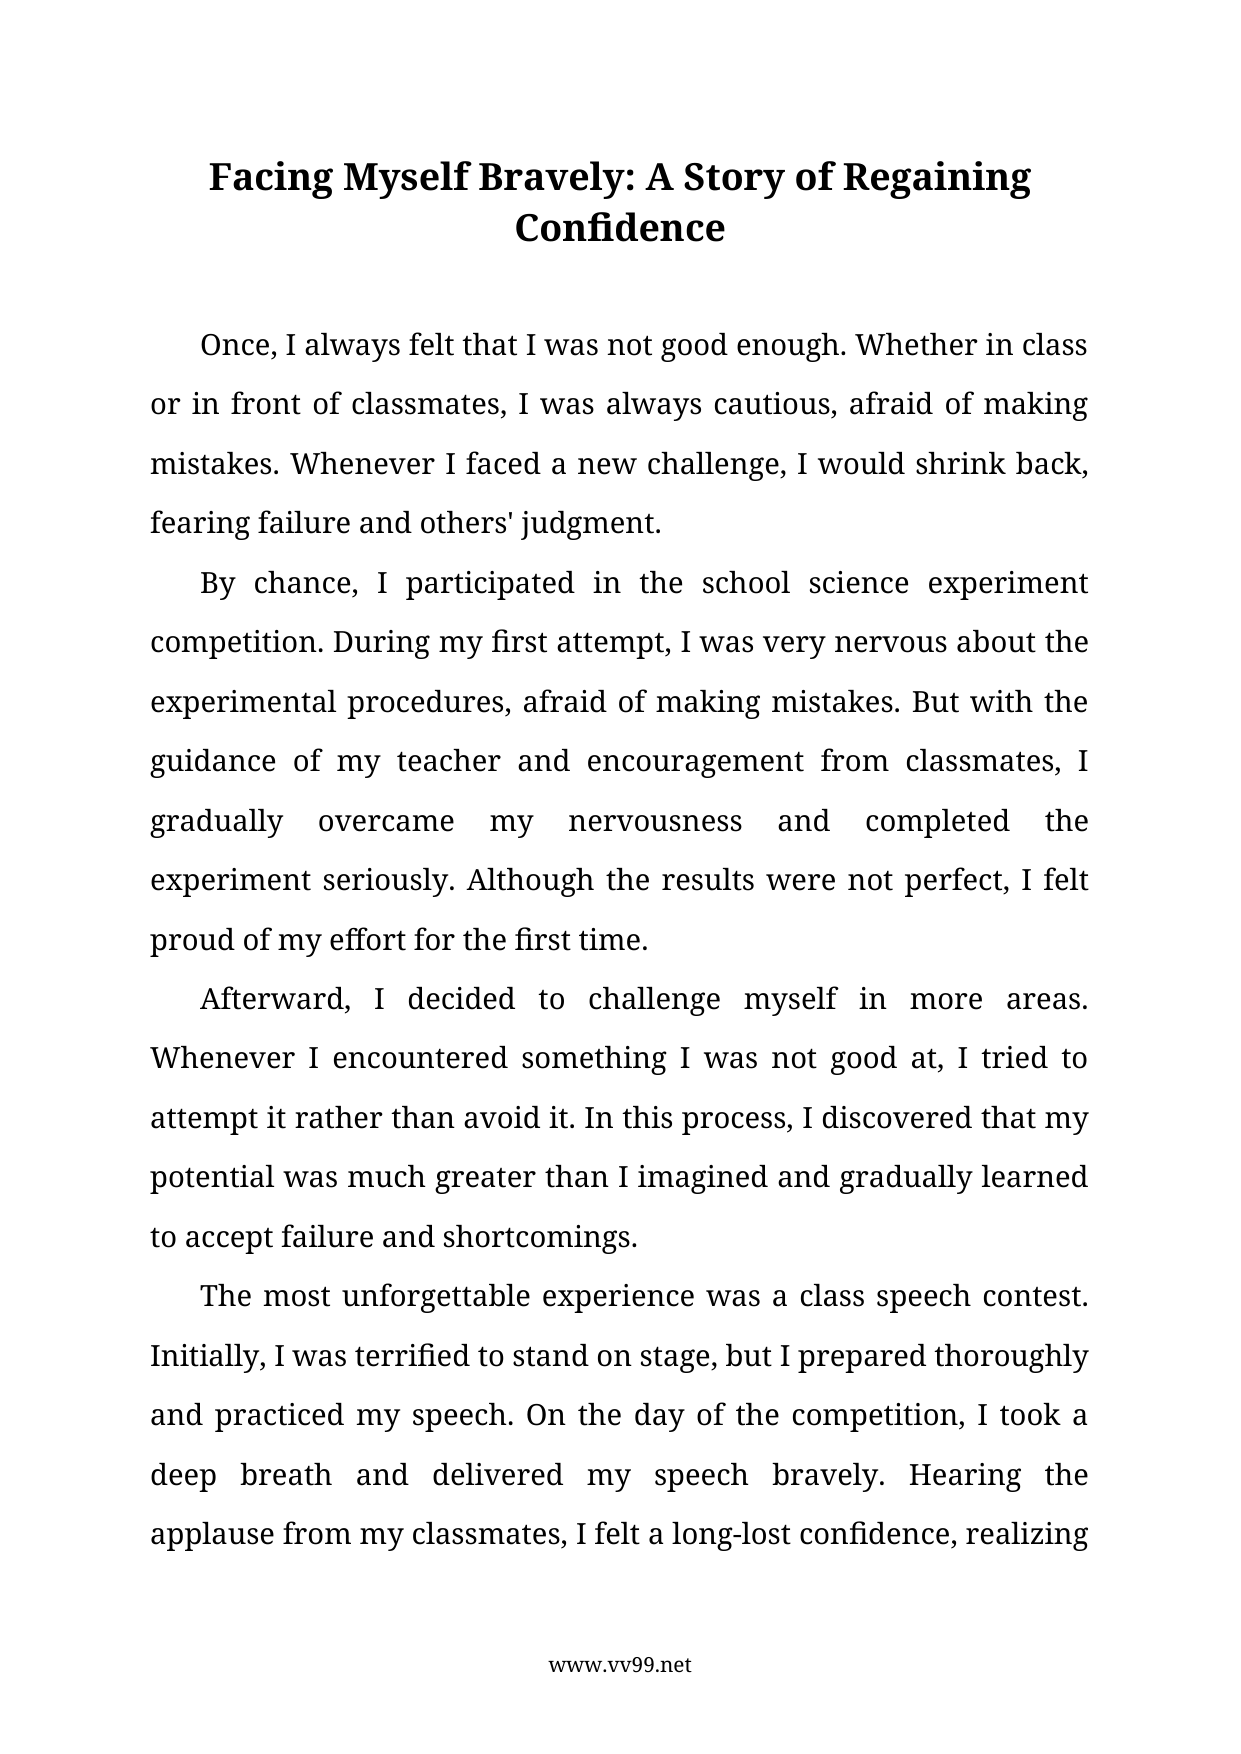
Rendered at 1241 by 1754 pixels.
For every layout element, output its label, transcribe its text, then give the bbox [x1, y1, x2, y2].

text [150, 1276, 1090, 1553]
text Once, I always felt that I was not good enough. Whether in class or in front of classmates, I was always cautious, afraid of making mistakes. Whenever I faced a new challenge, I would shrink back, fearing failure and others' judgment. [150, 324, 1090, 542]
text Afterward, I decided to challenge myself in more areas. Whenever I encountered something I was not good at, I tried to attempt it rather than avoid it. In this process, I discovered that my potential was much greater than I imagined and gradually learned to accept failure and shortcomings. [150, 978, 1090, 1256]
subtitle Facing Myself Bravely: A Story of Regaining Confidence [150, 150, 1090, 252]
text By chance, I participated in the school science experiment competition. During my first attempt, I was very nervous about the experimental procedures, afraid of making mistakes. But with the guidance of my teacher and encouragement from classmates, I gradually overcame my nervousness and completed the experiment seriously. Although the results were not perfect, I felt proud of my effort for the first time. [150, 562, 1090, 958]
